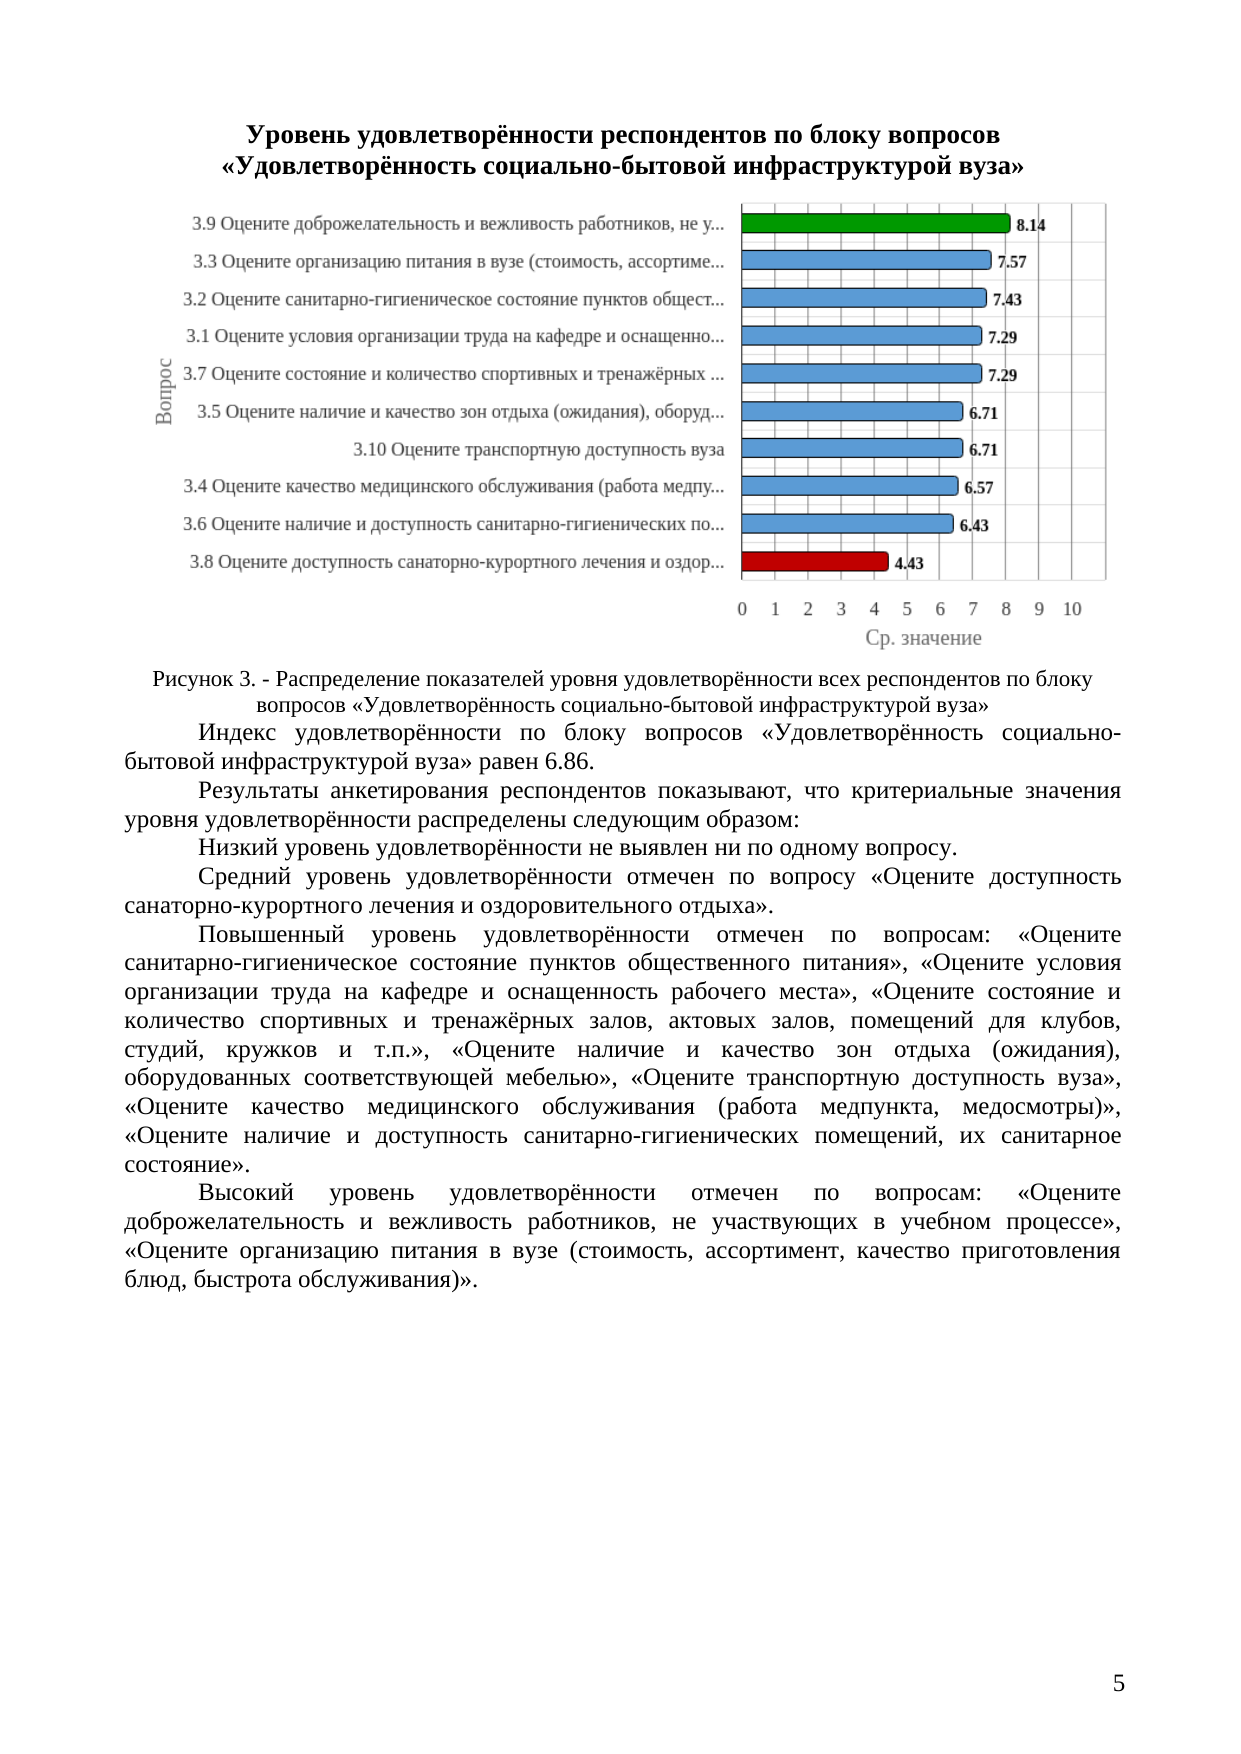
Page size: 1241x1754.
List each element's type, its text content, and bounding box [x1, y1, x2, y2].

text Средний уровень удовлетворённости отмечен по вопросу «Оцените доступность санаторно-курортного лечения и оздоровительного отдыха». [124, 861, 1122, 919]
text Повышенный уровень удовлетворённости отмечен по вопросам: «Оцените санитарно-гигиеническое состояние пунктов общественного питания», «Оцените условия организации труда на кафедре и оснащенность рабочего места», «Оцените состояние и количество спортивных и тренажёрных залов, актовых залов, помещений для клубов, студий, кружков и т.п.», «Оцените наличие и качество зон отдыха (ожидания), оборудованных соответствующей мебелью», «Оцените транспортную доступность вуза», «Оцените качество медицинского обслуживания (работа медпункта, медосмотры)», «Оцените наличие и доступность санитарно-гигиенических помещений, их санитарное состояние». [124, 919, 1122, 1177]
text Рисунок 3. - Распределение показателей уровня удовлетворённости всех респондентов по блоку вопросов «Удовлетворённость социально-бытовой инфраструктурой вуза» [124, 665, 1122, 717]
text Низкий уровень удовлетворённости не выявлен ни по одному вопросу. [124, 832, 1122, 861]
subtitle Уровень удовлетворённости респондентов по блоку вопросов «Удовлетворённость социально-бытовой инфраструктурой вуза» [124, 118, 1122, 180]
picture [124, 192, 1129, 665]
text Результаты анкетирования респондентов показывают, что критериальные значения уровня удовлетворённости распределены следующим образом: [124, 775, 1122, 832]
text Высокий уровень удовлетворённости отмечен по вопросам: «Оцените доброжелательность и вежливость работников, не участвующих в учебном процессе», «Оцените организацию питания в вузе (стоимость, ассортимент, качество приготовления блюд, быстрота обслуживания)». [124, 1177, 1122, 1292]
text Индекс удовлетворённости по блоку вопросов «Удовлетворённость социально-бытовой инфраструктурой вуза» равен 6.86. [124, 717, 1122, 775]
